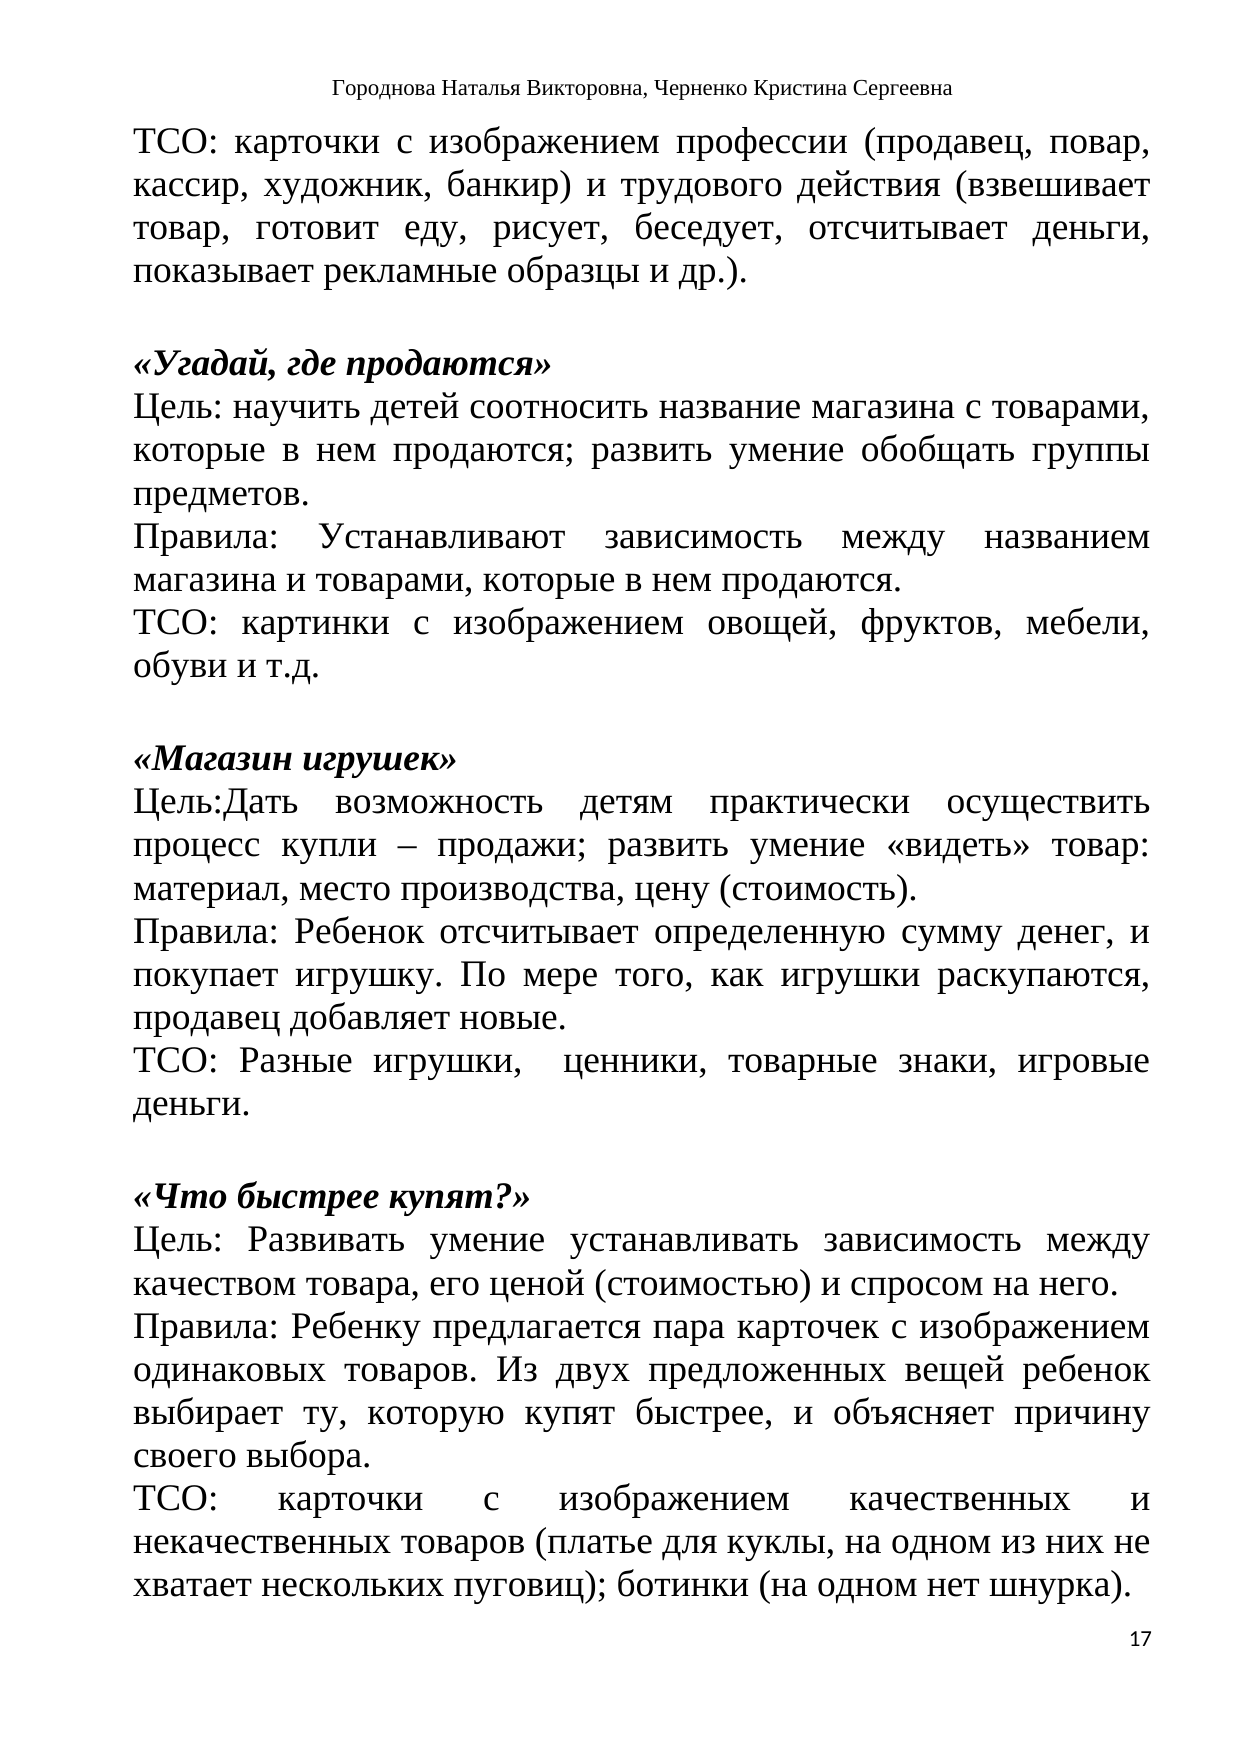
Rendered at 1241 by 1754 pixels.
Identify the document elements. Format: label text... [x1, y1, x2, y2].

text ТСО: Разные игрушки, ценники, товарные знаки, игровые деньги. [133, 1037, 1152, 1124]
text Правила: Устанавливают зависимость между названием магазина и товарами, которые в нем продаются. [133, 513, 1152, 599]
text «Магазин игрушек» [133, 736, 1152, 779]
text ТСО: картинки с изображением овощей, фруктов, мебели, обуви и т.д. [133, 599, 1152, 686]
text ТСО: карточки с изображением качественных и некачественных товаров (платье для куклы, на одном из них не хватает нескольких пуговиц); ботинки (на одном нет шнурка). [133, 1476, 1152, 1605]
text Цель: Развивать умение устанавливать зависимость между качеством товара, его ценой (стоимостью) и спросом на него. [133, 1217, 1152, 1303]
text «Угадай, где продаются» [133, 341, 1152, 384]
text «Что быстрее купят?» [133, 1174, 1152, 1217]
text Правила: Ребенку предлагается пара карточек с изображением одинаковых товаров. Из двух предложенных вещей ребенок выбирает ту, которую купят быстрее, и объясняет причину своего выбора. [133, 1303, 1152, 1476]
text Цель:Дать возможность детям практически осуществить процесс купли – продажи; развить умение «видеть» товар: материал, место производства, цену (стоимость). [133, 779, 1152, 908]
text ТСО: карточки с изображением профессии (продавец, повар, кассир, художник, банкир) и трудового действия (взвешивает товар, готовит еду, рисует, беседует, отсчитывает деньги, показывает рекламные образцы и др.). [133, 118, 1152, 291]
text Правила: Ребенок отсчитывает определенную сумму денег, и покупает игрушку. По мере того, как игрушки раскупаются, продавец добавляет новые. [133, 908, 1152, 1037]
text Цель: научить детей соотносить название магазина с товарами, которые в нем продаются; развить умение обобщать группы предметов. [133, 384, 1152, 513]
